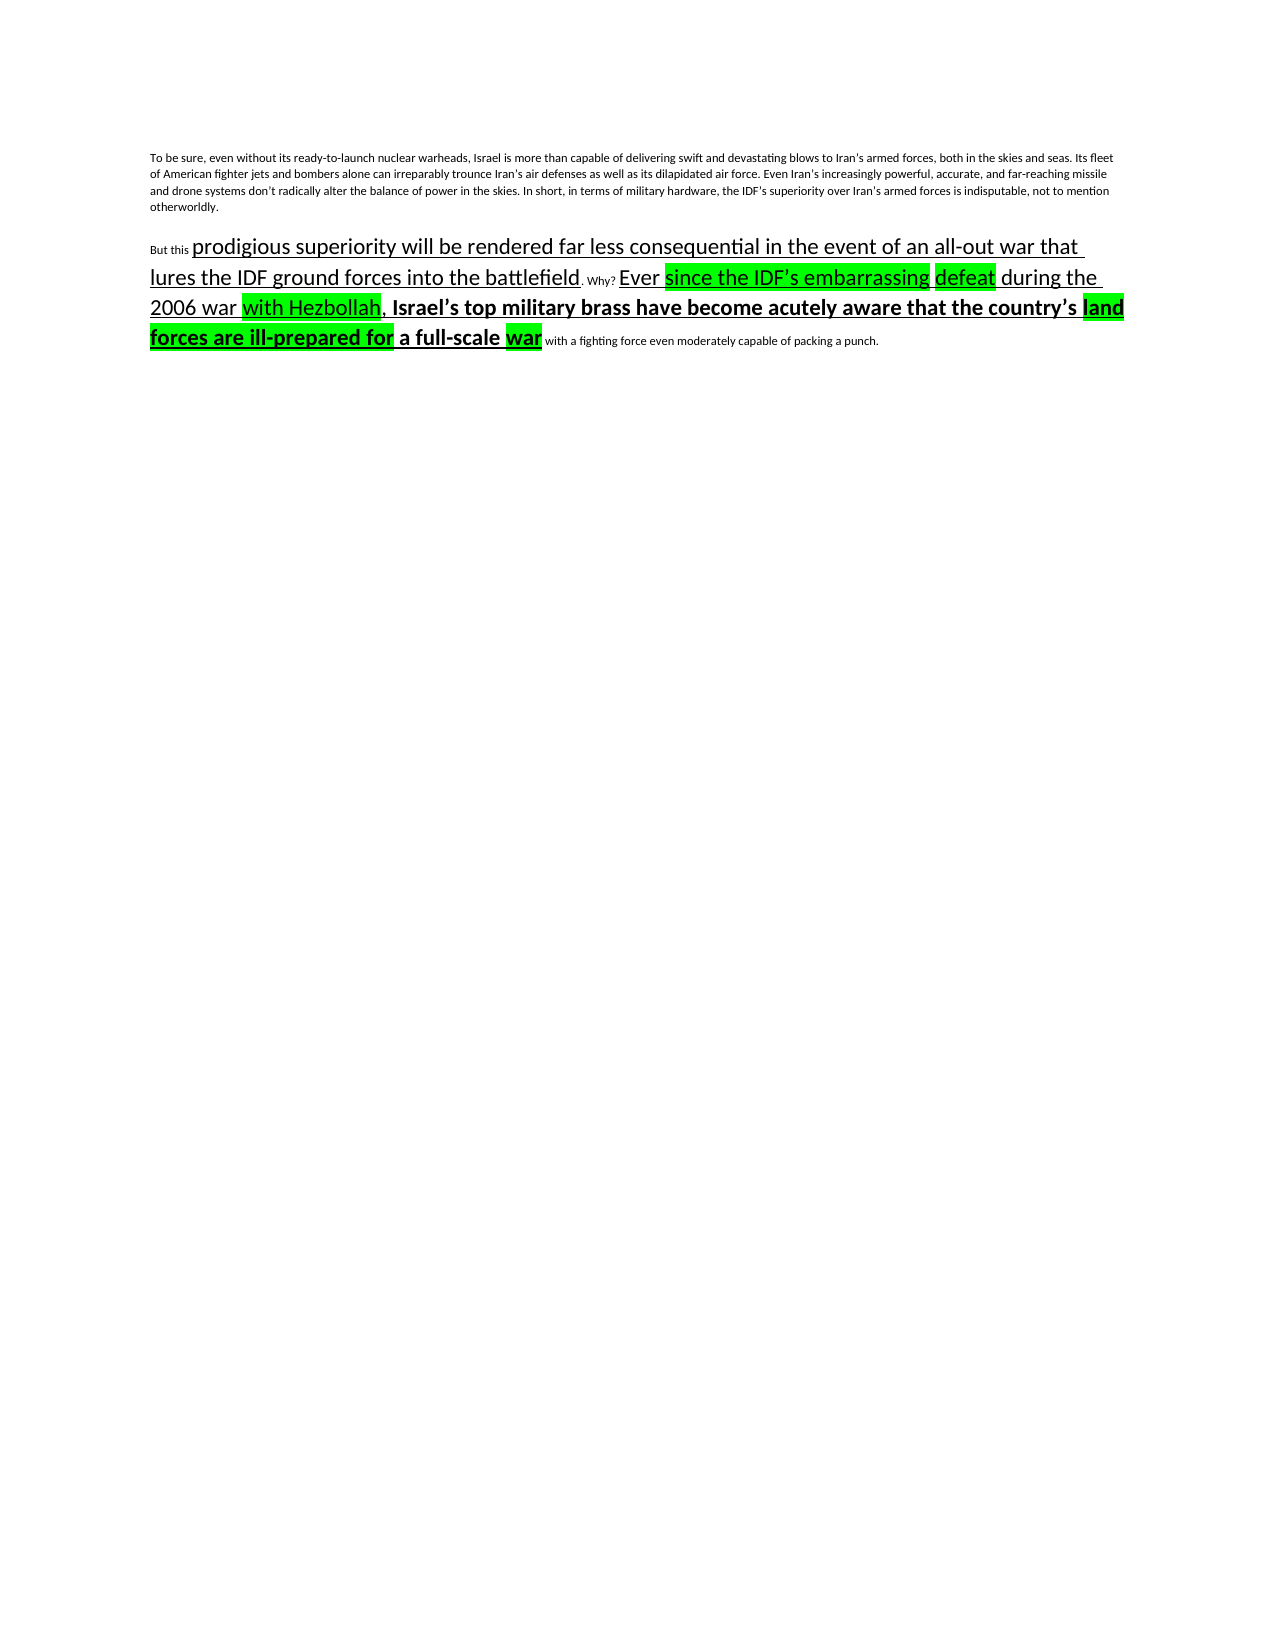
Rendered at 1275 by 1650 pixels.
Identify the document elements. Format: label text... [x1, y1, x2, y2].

text But this prodigious superiority will be rendered far less consequential in the event of an all-out war that lures the IDF ground forces into the battlefield. Why? Ever since the IDF’s embarrassing defeat during the 2006 war with Hezbollah, Israel’s top military brass have become acutely aware that the country’s land forces are ill-prepared for a full-scale war with a fighting force even moderately capable of packing a punch. [150, 232, 1125, 351]
text To be sure, even without its ready-to-launch nuclear warheads, Israel is more than capable of delivering swift and devastating blows to Iran’s armed forces, both in the skies and seas. Its fleet of American fighter jets and bombers alone can irreparably trounce Iran’s air defenses as well as its dilapidated air force. Even Iran’s increasingly powerful, accurate, and far-reaching missile and drone systems don’t radically alter the balance of power in the skies. In short, in terms of military hardware, the IDF’s superiority over Iran’s armed forces is indisputable, not to mention otherworldly. [150, 150, 1125, 215]
